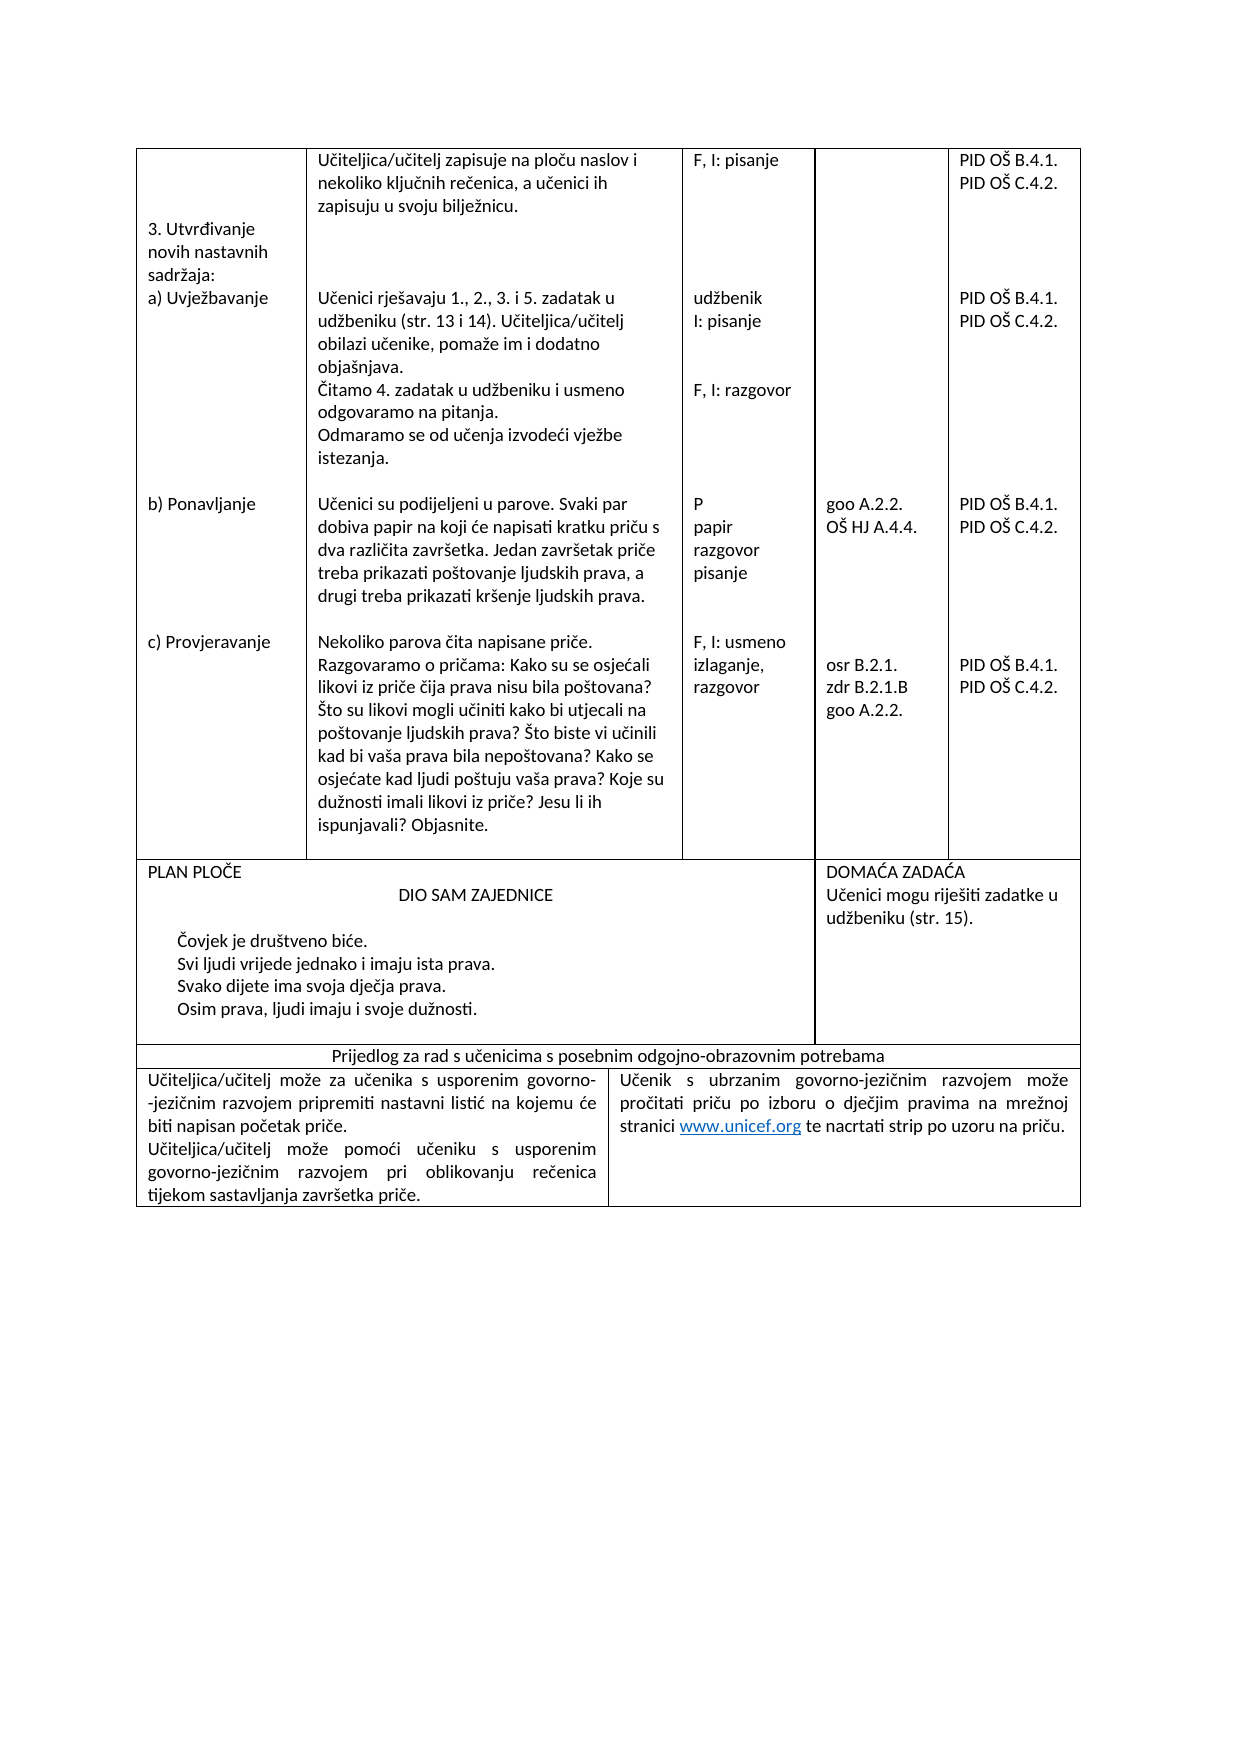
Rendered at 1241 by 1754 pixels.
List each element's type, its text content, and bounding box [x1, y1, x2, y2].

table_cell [137, 149, 306, 859]
table_cell DOMAĆA ZADAĆA Učenici mogu riješiti zadatke u udžbeniku (str. 15). [816, 860, 1080, 1043]
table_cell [683, 149, 814, 859]
table_cell Prijedlog za rad s učenicima s posebnim odgojno-obrazovnim potrebama [137, 1045, 1080, 1067]
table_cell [307, 149, 682, 859]
table_cell Učiteljica/učitelj može za učenika s usporenim govorno- -jezičnim razvojem pripremiti nastavni listić na kojemu će biti napisan početak priče. Učiteljica/učitelj može pomoći učeniku s usporenim govorno-jezičnim razvojem pri oblikovanju rečenica tijekom sastavljanja završetka priče. [137, 1069, 608, 1206]
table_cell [949, 149, 1080, 859]
table_cell Učenik s ubrzanim govorno-jezičnim razvojem može pročitati priču po izboru o dječjim pravima na mrežnoj stranici www.unicef.org te nacrtati strip po uzoru na priču. [609, 1069, 1080, 1206]
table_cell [816, 149, 948, 859]
table_cell PLAN PLOČE DIO SAM ZAJEDNICE Čovjek je društveno biće. Svi ljudi vrijede jednako i imaju ista prava. Svako dijete ima svoja dječja prava. Osim prava, ljudi imaju i svoje dužnosti. [137, 860, 814, 1043]
